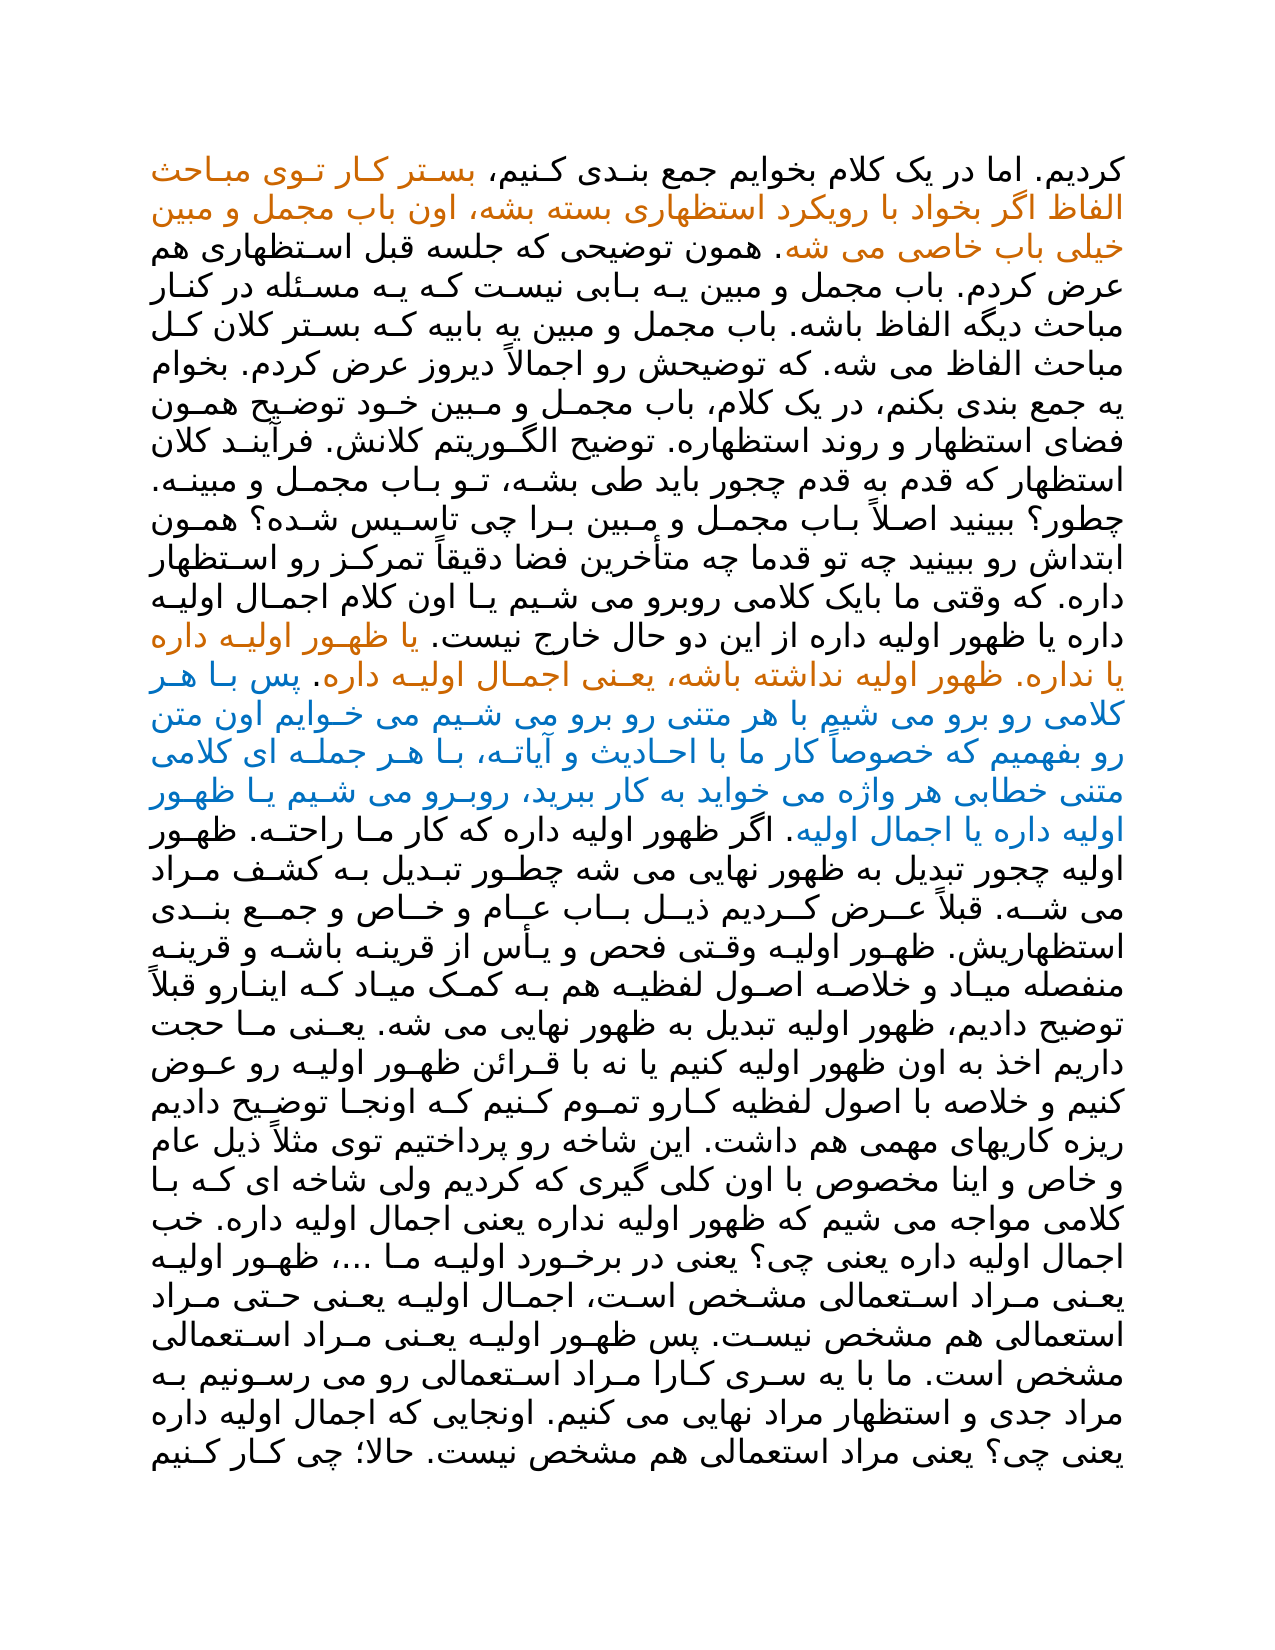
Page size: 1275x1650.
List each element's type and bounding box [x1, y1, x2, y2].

text [150, 150, 1125, 1471]
